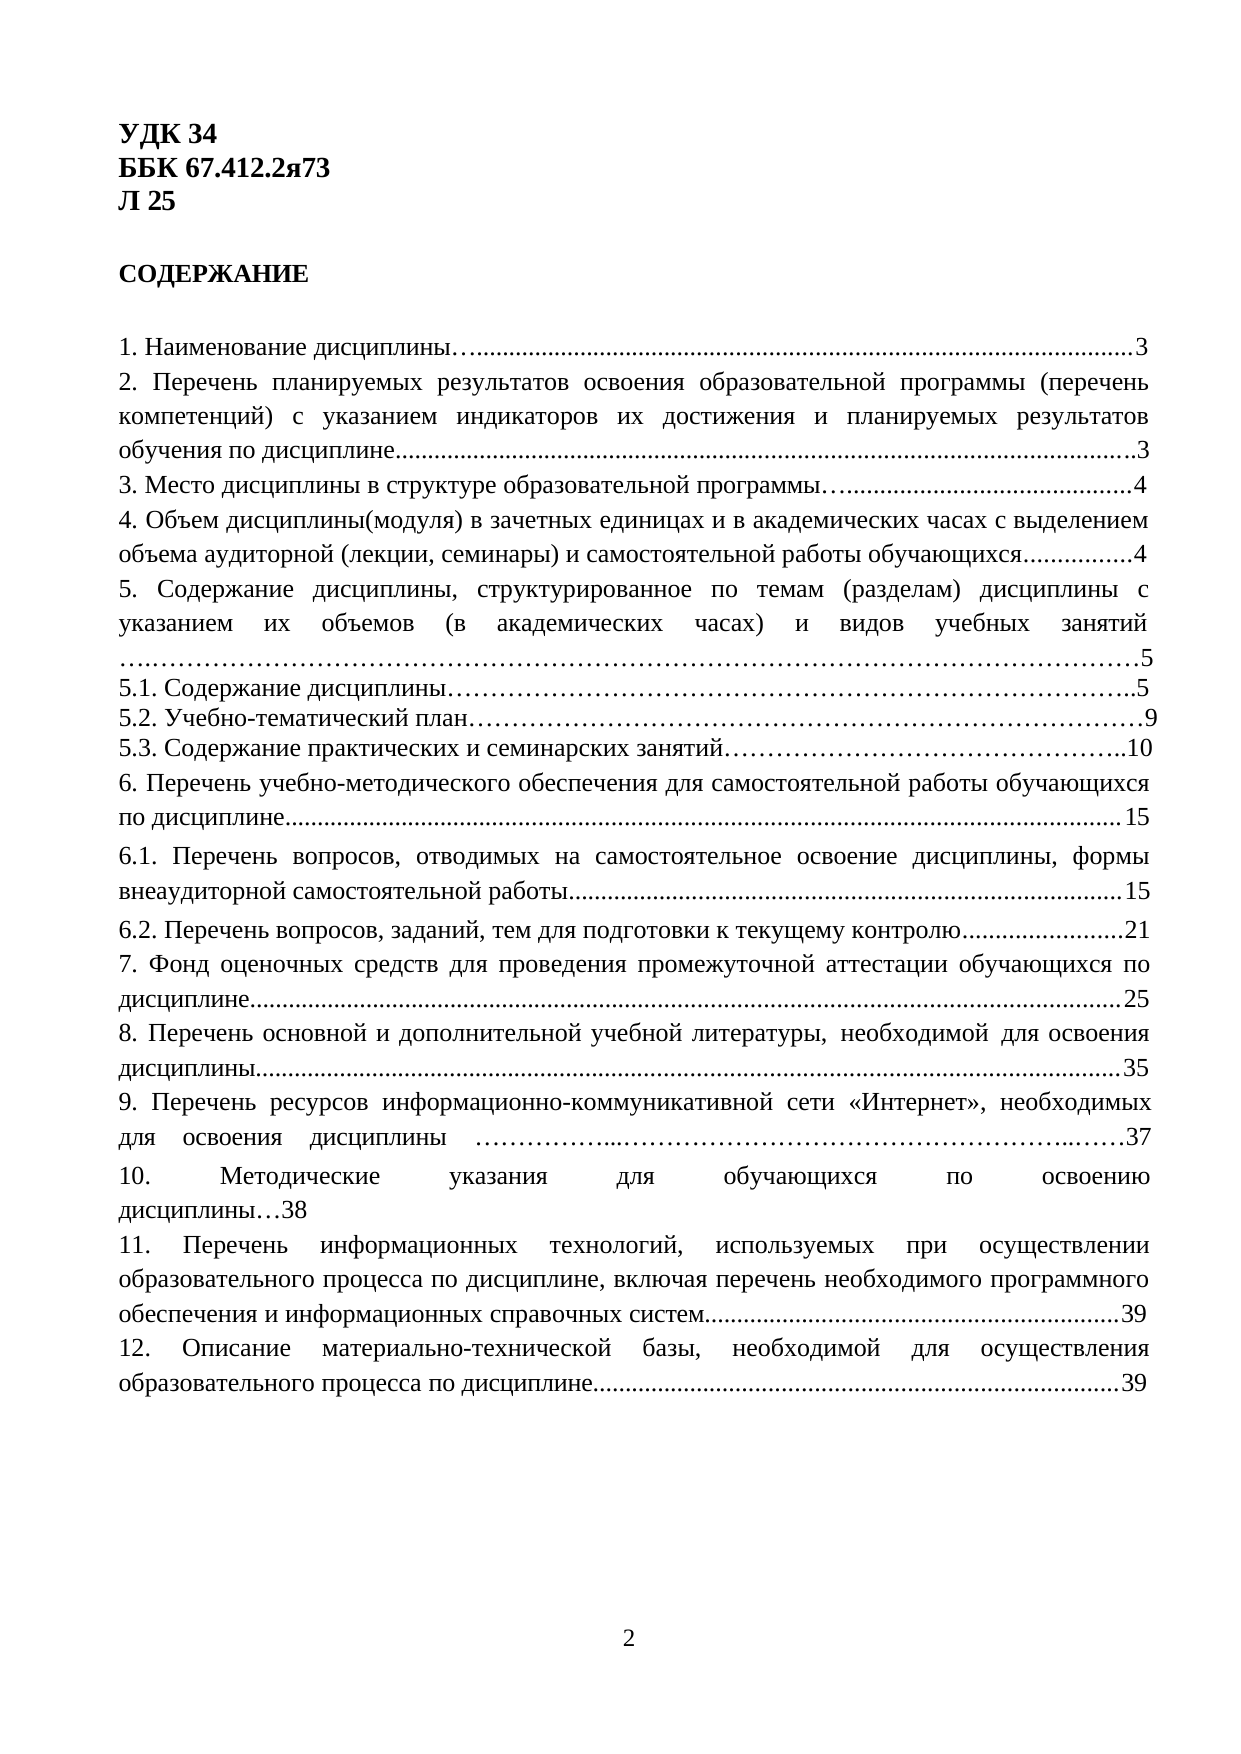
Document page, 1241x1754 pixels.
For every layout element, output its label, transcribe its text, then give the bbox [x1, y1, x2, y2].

text СОДЕРЖАНИЕ [118, 258, 1240, 288]
text УДК 34 [118, 116, 1196, 150]
text ББК 67.412.2я73 [118, 150, 1240, 183]
text Л 25 [118, 183, 1240, 217]
